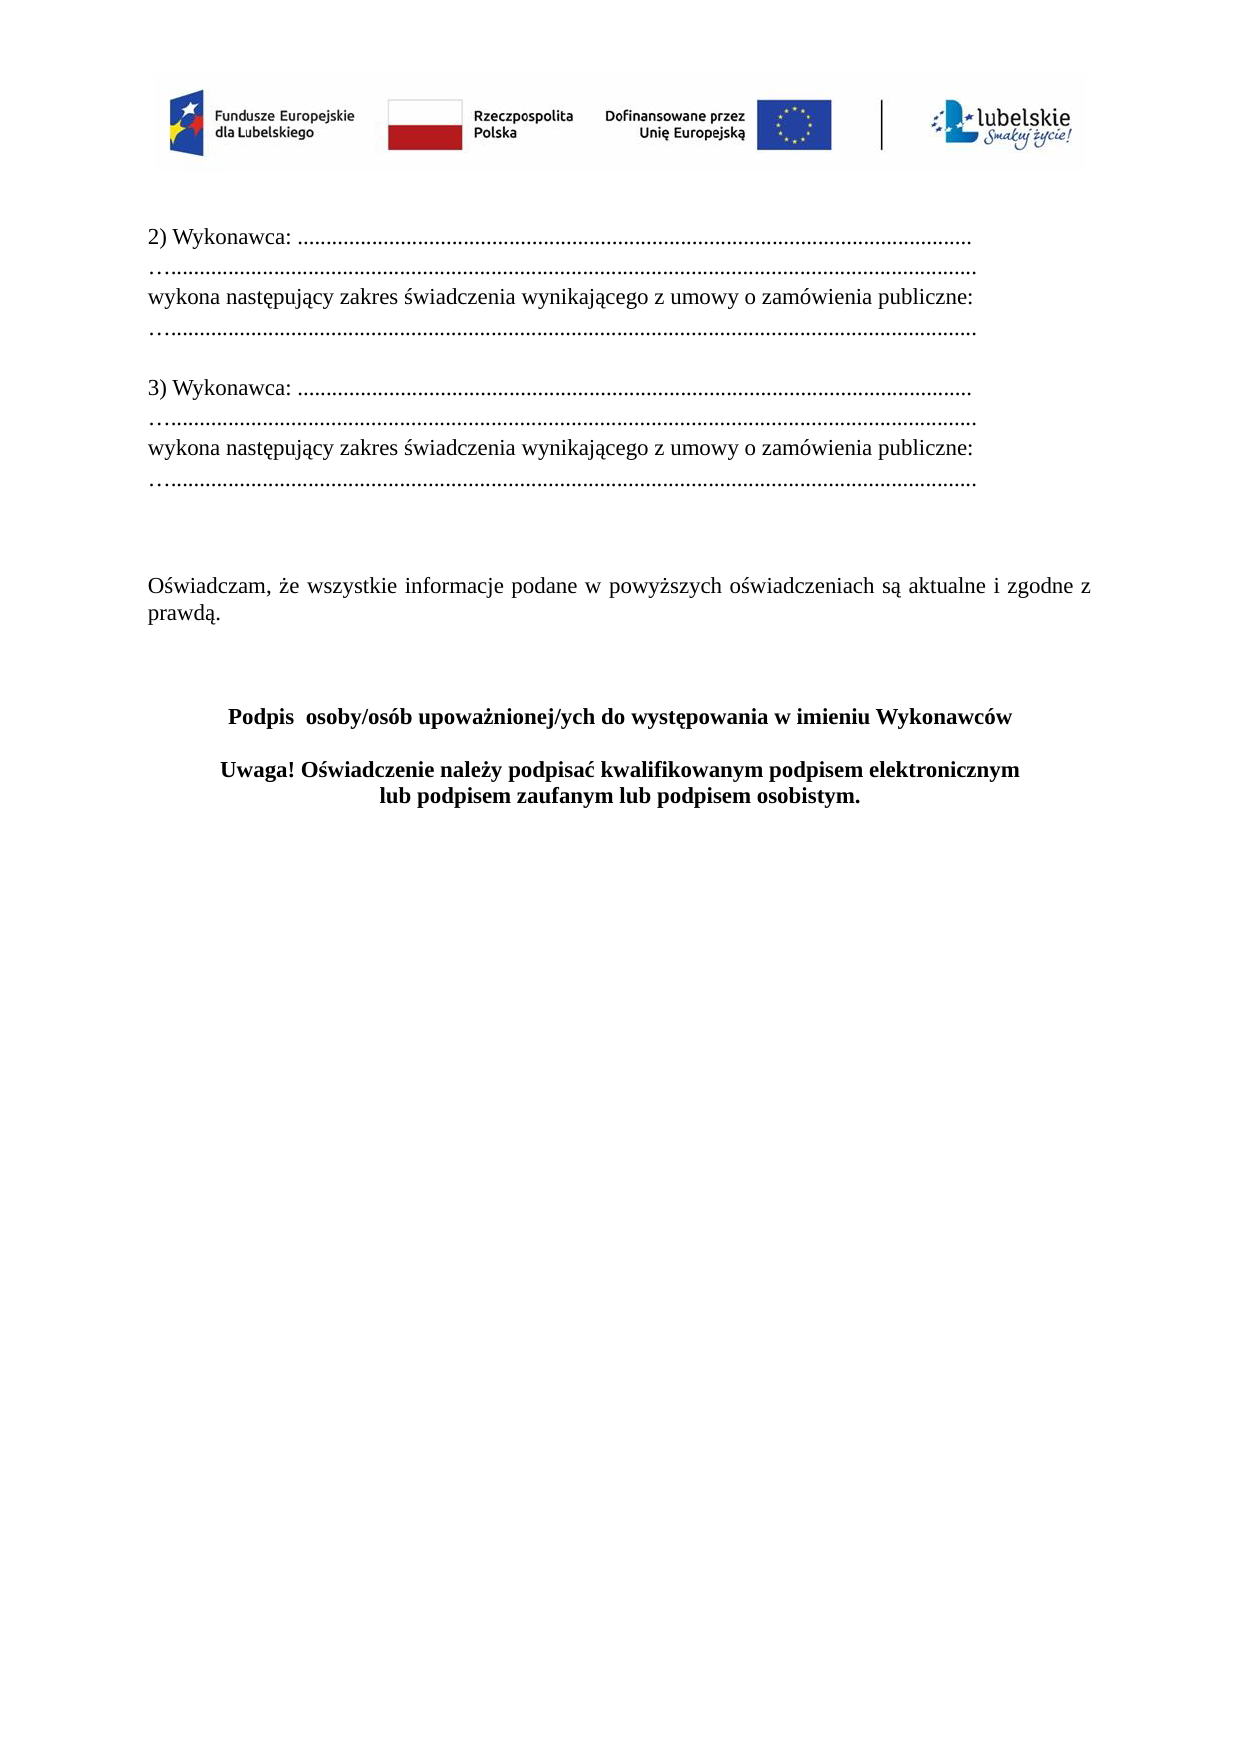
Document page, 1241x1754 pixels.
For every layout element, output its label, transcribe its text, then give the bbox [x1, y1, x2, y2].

text …............................................................................................................................................. [148, 404, 1093, 431]
text wykona następujący zakres świadczenia wynikającego z umowy o zamówienia publiczne: [148, 434, 1093, 461]
text Uwaga! Oświadczenie należy podpisać kwalifikowanym podpisem elektronicznym [148, 756, 1093, 782]
text …............................................................................................................................................. [148, 314, 1093, 340]
text 3) Wykonawca: ...................................................................................................................... [148, 374, 1093, 400]
text Oświadczam, że wszystkie informacje podane w powyższych oświadczeniach są aktualne i zgodne z prawdą. [148, 573, 1093, 625]
text lub podpisem zaufanym lub podpisem osobistym. [148, 782, 1093, 808]
text Podpis osoby/osób upoważnionej/ych do występowania w imieniu Wykonawców [148, 703, 1093, 729]
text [148, 253, 1093, 279]
text 2) Wykonawca: ...................................................................................................................... [148, 223, 1093, 249]
text …............................................................................................................................................. [148, 465, 1093, 491]
text wykona następujący zakres świadczenia wynikającego z umowy o zamówienia publiczne: [148, 283, 1093, 310]
